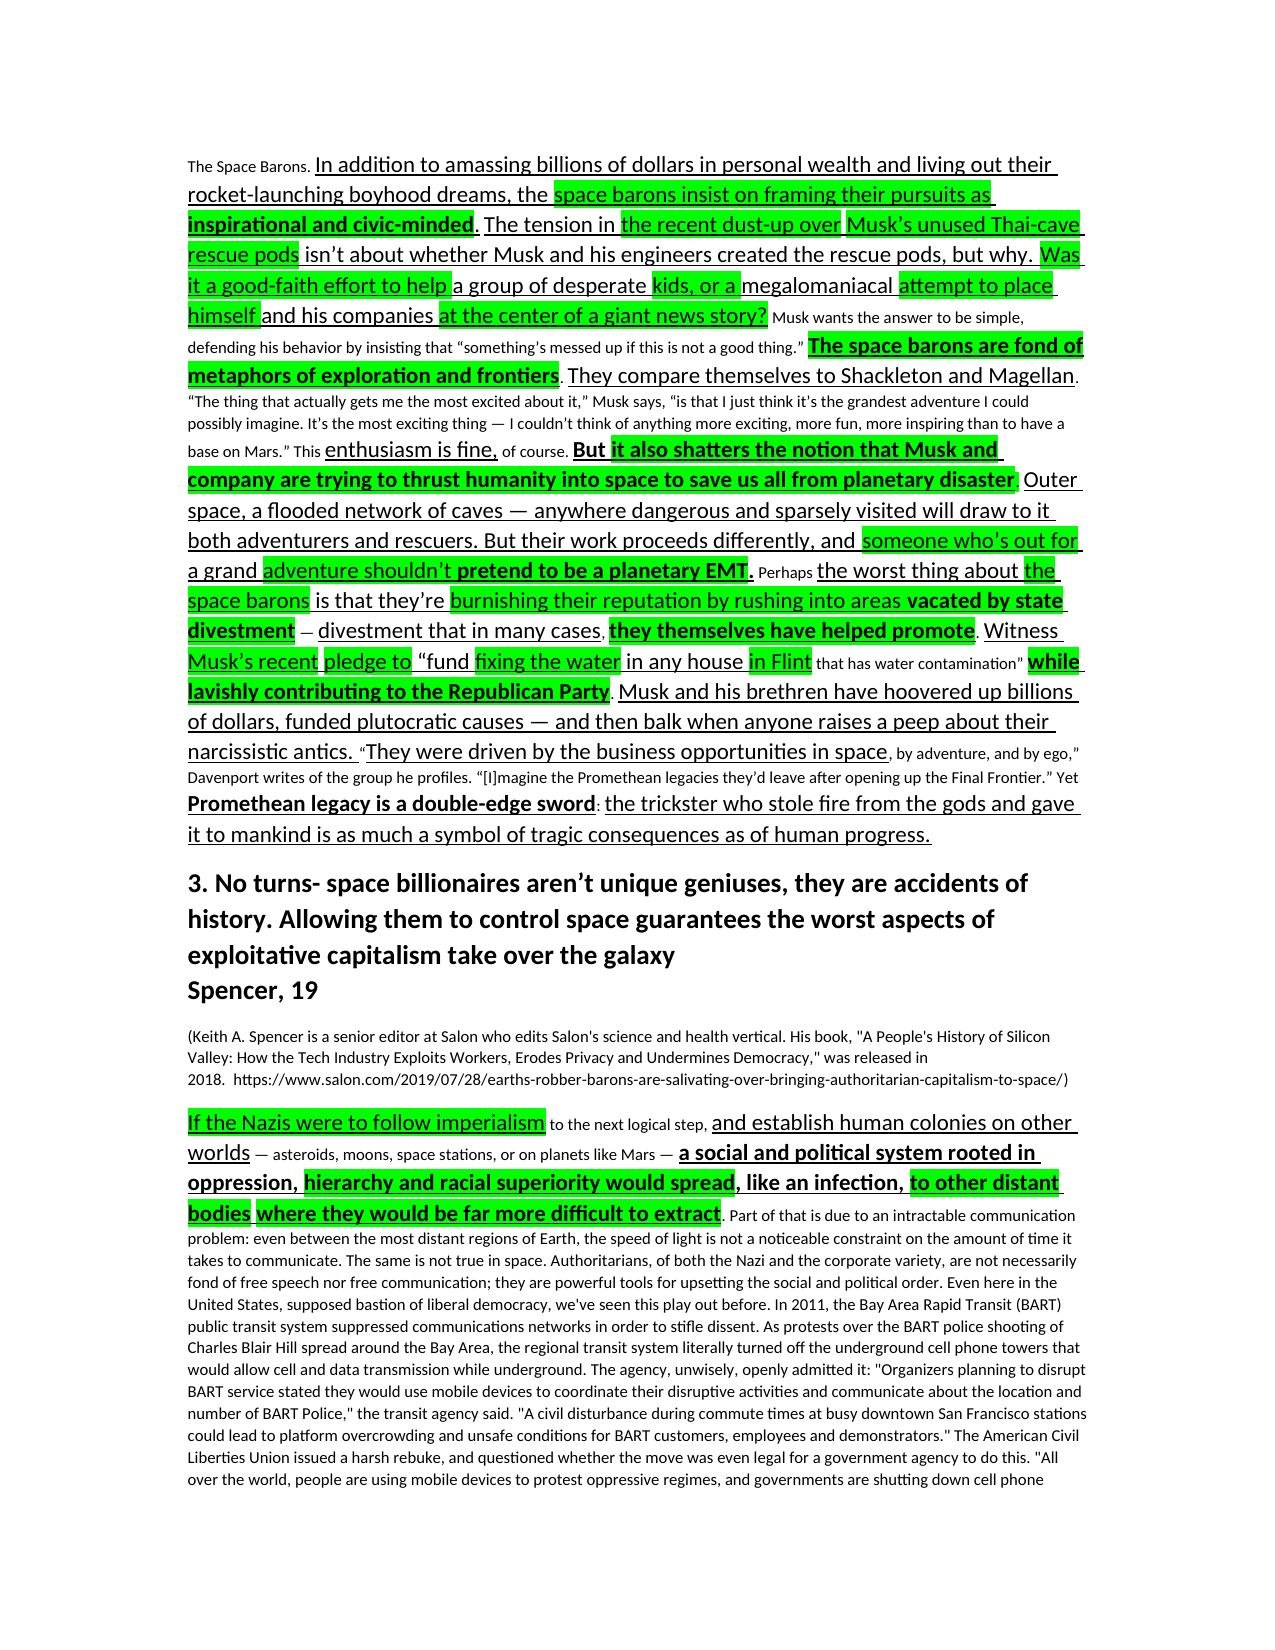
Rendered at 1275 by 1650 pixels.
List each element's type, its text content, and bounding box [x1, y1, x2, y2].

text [187, 150, 1087, 848]
subtitle 3. No turns- space billionaires aren’t unique geniuses, they are accidents of history. Allowing them to control space guarantees the worst aspects of exploitative capitalism take over the galaxy [187, 867, 1087, 971]
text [187, 1108, 1087, 1489]
text (Keith A. Spencer is a senior editor at Salon who edits Salon's science and health vertical. His book, "A People's History of Silicon Valley: How the Tech Industry Exploits Workers, Erodes Privacy and Undermines Democracy," was released in 2018. https://www.salon.com/2019/07/28/earths-robber-barons-are-salivating-over-bringing-authoritarian-capitalism-to-space/) [187, 1026, 1087, 1090]
text Spencer, 19 [187, 973, 1087, 1007]
